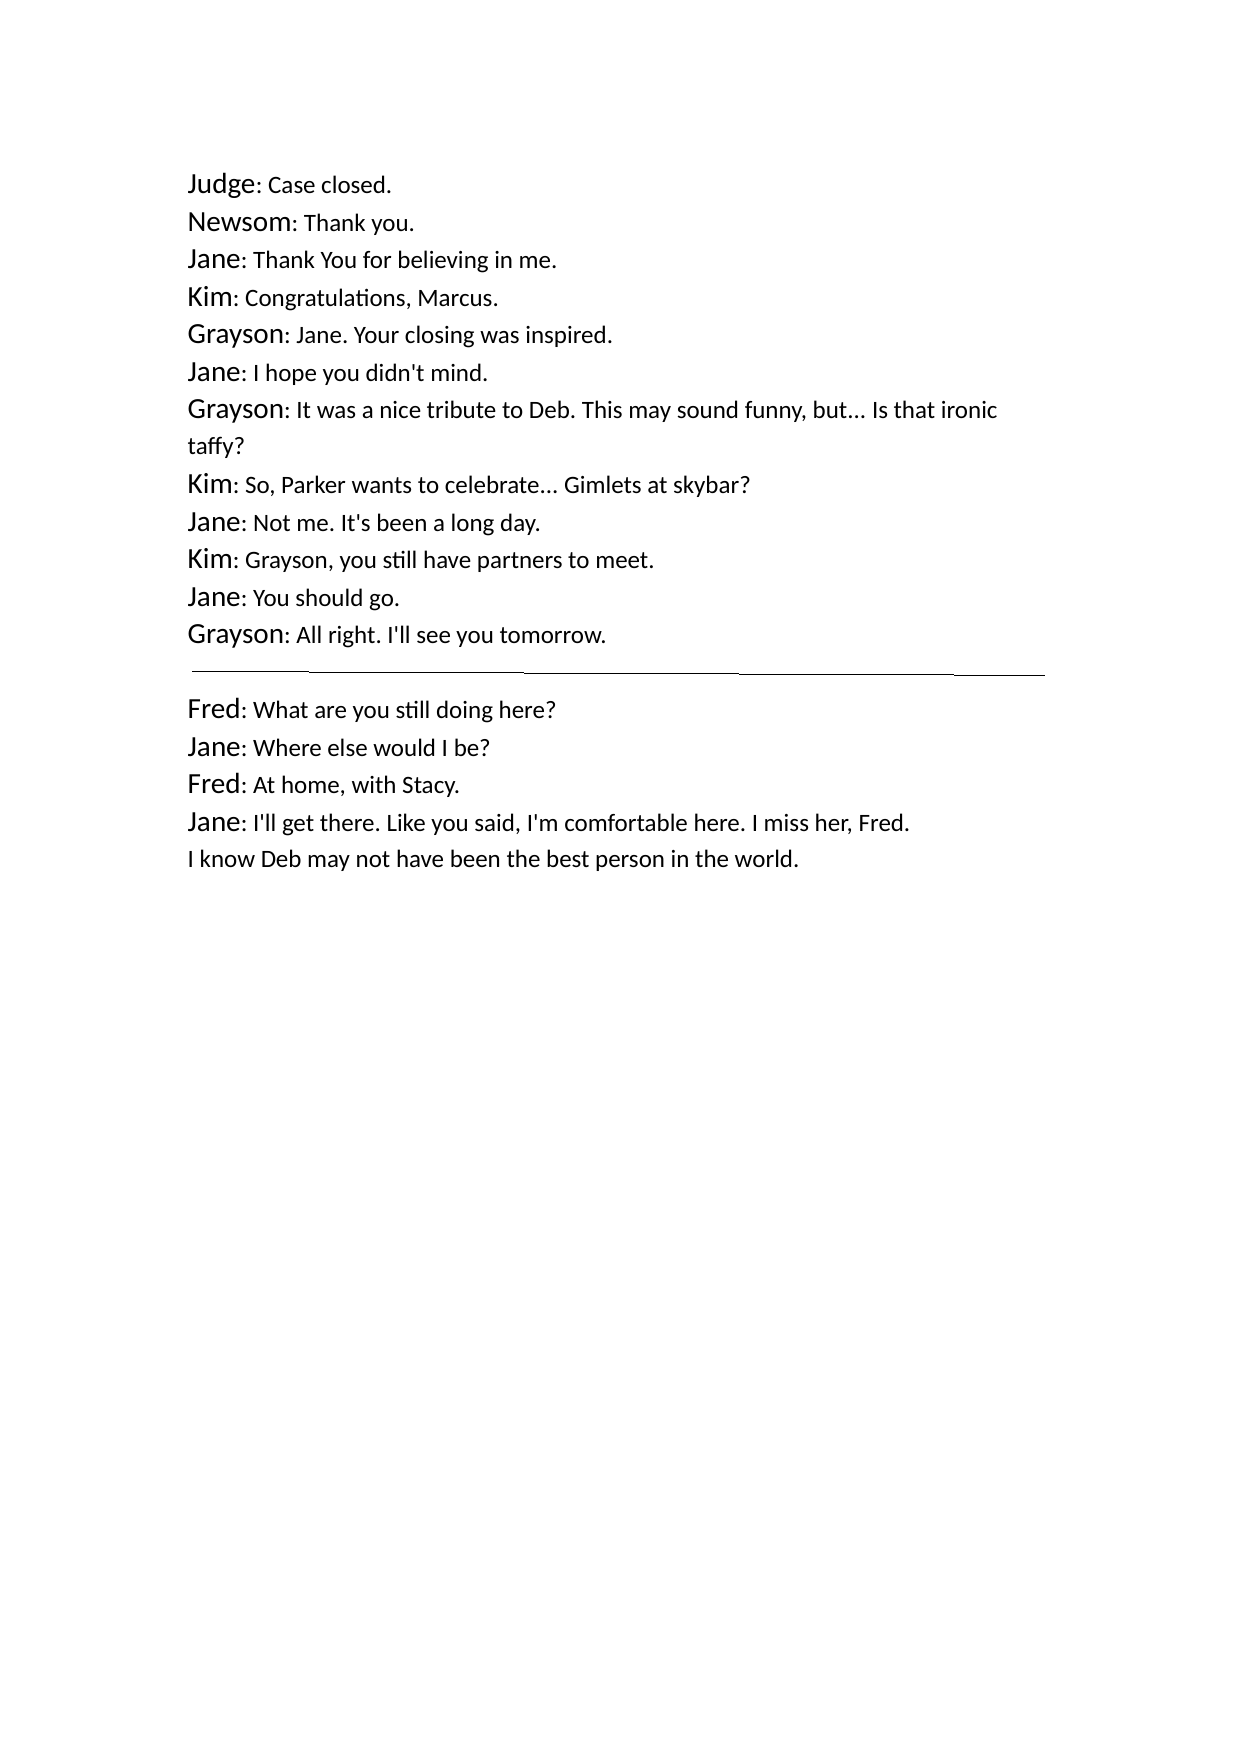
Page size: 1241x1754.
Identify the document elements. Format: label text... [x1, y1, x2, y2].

text Fred: At home, with Stacy. [187, 764, 1053, 802]
text Grayson: Jane. Your closing was inspired. [187, 314, 1053, 352]
text Jane: Not me. It's been a long day. [187, 502, 1053, 539]
text Fred: What are you still doing here? [187, 689, 1053, 727]
text Kim: Grayson, you still have partners to meet. [187, 539, 1053, 577]
text Grayson: All right. I'll see you tomorrow. [187, 614, 1053, 652]
text Kim: Congratulations, Marcus. [187, 277, 1053, 314]
text Newsom: Thank you. [187, 202, 1053, 239]
text I know Deb may not have been the best person in the world. [187, 839, 1053, 877]
text Jane: You should go. [187, 577, 1053, 614]
text Jane: Thank You for believing in me. [187, 239, 1053, 277]
text Grayson: It was a nice tribute to Deb. This may sound funny, but... Is that ironic taffy? [187, 389, 1053, 464]
text Judge: Case closed. [187, 164, 1053, 202]
text Jane: I hope you didn't mind. [187, 352, 1053, 389]
text Kim: So, Parker wants to celebrate... Gimlets at skybar? [187, 464, 1053, 502]
text Jane: Where else would I be? [187, 727, 1053, 764]
text Jane: I'll get there. Like you said, I'm comfortable here. I miss her, Fred. [187, 802, 1053, 839]
